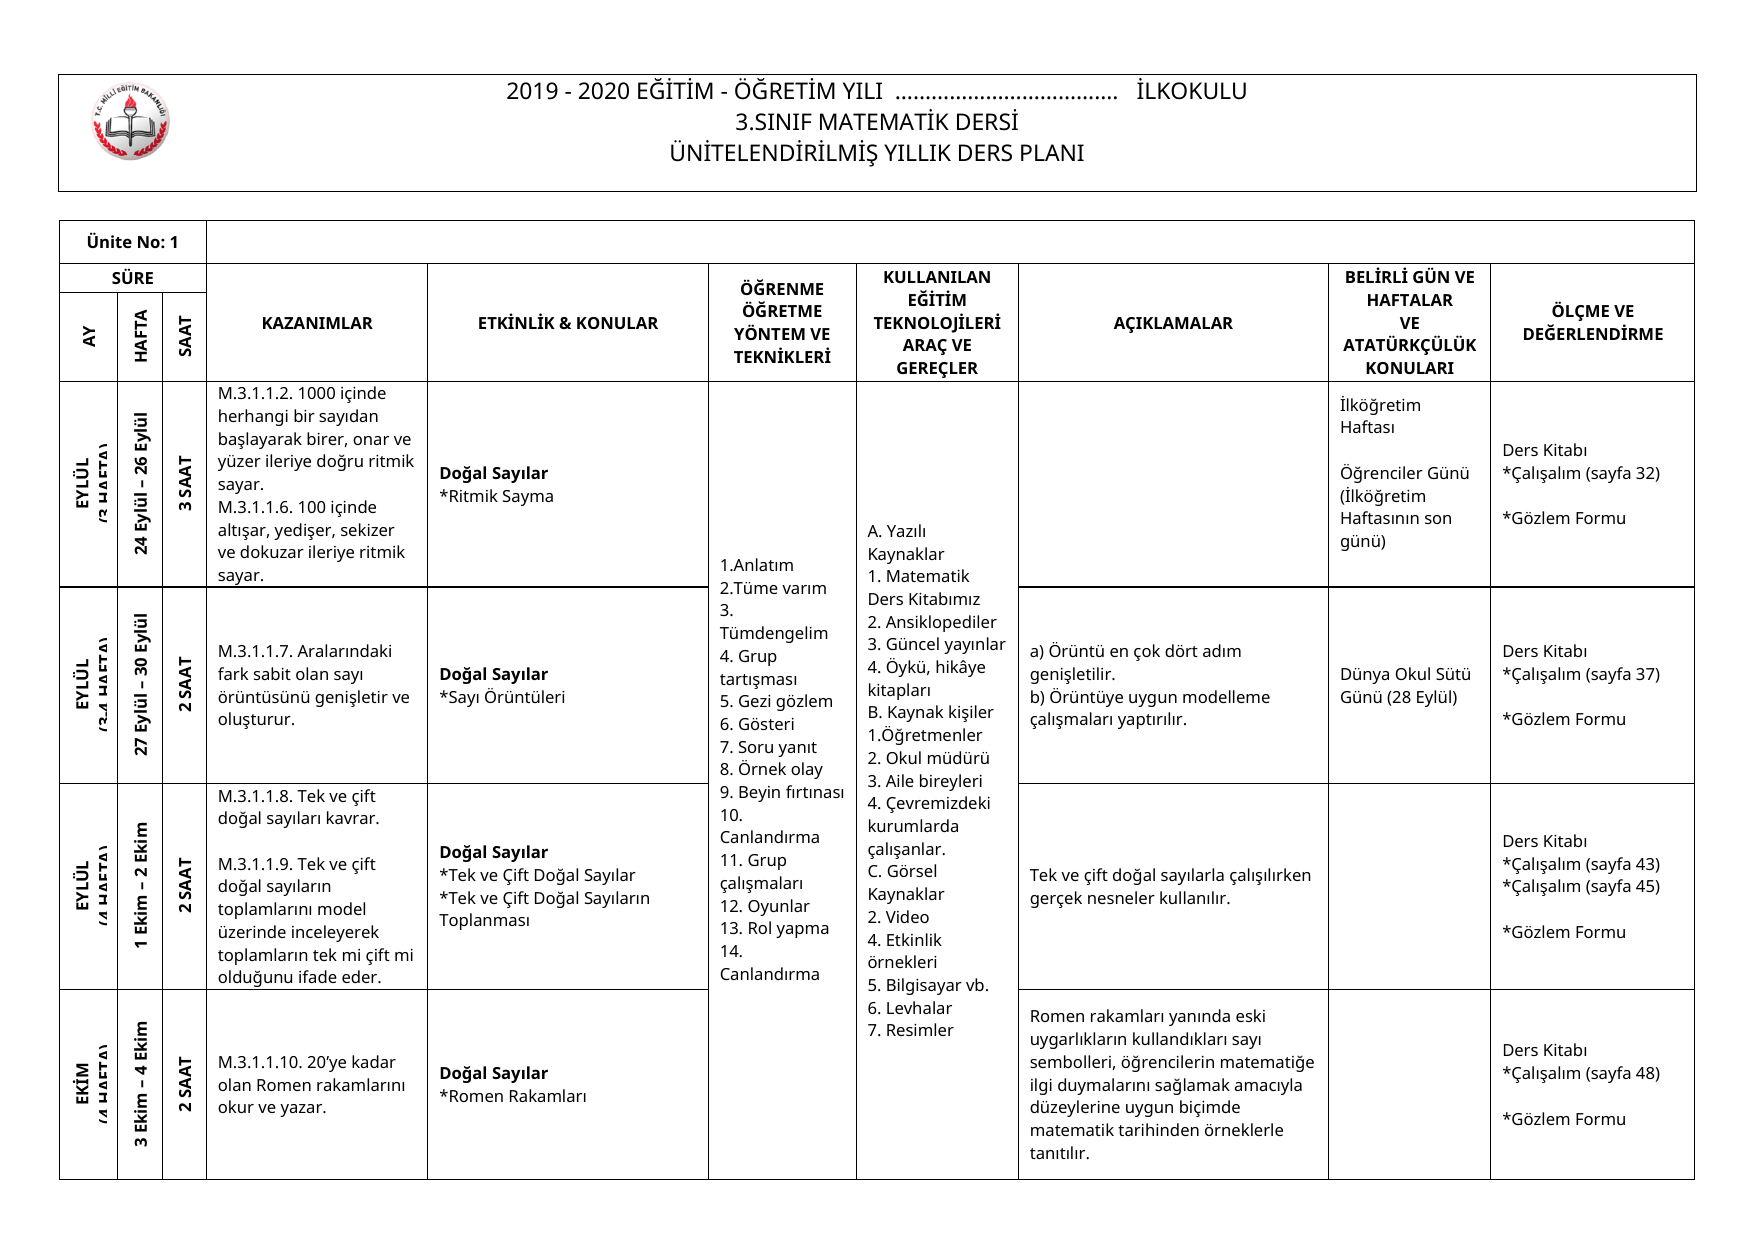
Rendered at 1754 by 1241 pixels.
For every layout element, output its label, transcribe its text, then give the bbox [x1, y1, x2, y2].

table_cell Tek ve çift doğal sayılarla çalışılırken gerçek nesneler kullanılır. [1019, 784, 1328, 988]
table_cell ETKİNLİK & KONULAR [428, 264, 708, 381]
table_cell SÜRE [60, 264, 206, 292]
picture [85, 77, 175, 167]
table_cell ÖĞRENME ÖĞRETME YÖNTEM VE TEKNİKLERİ [709, 264, 856, 381]
table_cell Ders Kitabı *Çalışalım (sayfa 32) *Gözlem Formu [1491, 382, 1694, 586]
table_cell [1019, 382, 1328, 586]
table_cell KAZANIMLAR [207, 264, 427, 381]
table_cell AÇIKLAMALAR [1019, 264, 1328, 381]
table_cell Ders Kitabı *Çalışalım (sayfa 37) *Gözlem Formu [1491, 588, 1694, 783]
table_cell 2 SAAT [163, 784, 206, 988]
table_cell HAFTA [118, 293, 162, 381]
table_cell 24 Eylül – 26 Eylül [118, 382, 162, 586]
table_cell 2 SAAT [163, 588, 206, 783]
table_cell 2 SAAT [163, 990, 206, 1179]
table_cell Doğal Sayılar *Romen Rakamları [428, 990, 708, 1179]
table_cell Doğal Sayılar *Ritmik Sayma [428, 382, 708, 586]
table_cell EYLÜL (3-4.HAFTA) [60, 588, 117, 783]
table_cell 1 Ekim – 2 Ekim [118, 784, 162, 988]
table_cell Doğal Sayılar *Tek ve Çift Doğal Sayılar *Tek ve Çift Doğal Sayıların Toplanması [428, 784, 708, 988]
table_cell A. Yazılı Kaynaklar 1. Matematik Ders Kitabımız 2. Ansiklopediler 3. Güncel yayınlar 4. Öykü, hikâye kitapları B. Kaynak kişiler 1.Öğretmenler 2. Okul müdürü 3. Aile bireyleri 4. Çevremizdeki kurumlarda çalışanlar. C. Görsel Kaynaklar 2. Video 4. Etkinlik örnekleri 5. Bilgisayar vb. 6. Levhalar 7. Resimler [857, 382, 1018, 1179]
table_cell M.3.1.1.10. 20’ye kadar olan Romen rakamlarını okur ve yazar. [207, 990, 427, 1179]
table_cell EYLÜL (3.HAFTA) [60, 382, 117, 586]
table_header Ünite No: 1 [60, 221, 206, 263]
table_cell Doğal Sayılar *Sayı Örüntüleri [428, 588, 708, 783]
table_cell ÖLÇME VE DEĞERLENDİRME [1491, 264, 1694, 381]
table_cell M.3.1.1.7. Aralarındaki fark sabit olan sayı örüntüsünü genişletir ve oluşturur. [207, 588, 427, 783]
table_cell 3 SAAT [163, 382, 206, 586]
table_cell M.3.1.1.8. Tek ve çift doğal sayıları kavrar. M.3.1.1.9. Tek ve çift doğal sayıların toplamlarını model üzerinde inceleyerek toplamların tek mi çift mi olduğunu ifade eder. [207, 784, 427, 988]
table_cell 1.Anlatım 2.Tüme varım 3. Tümdengelim 4. Grup tartışması 5. Gezi gözlem 6. Gösteri 7. Soru yanıt 8. Örnek olay 9. Beyin fırtınası 10. Canlandırma 11. Grup çalışmaları 12. Oyunlar 13. Rol yapma 14. Canlandırma [709, 382, 856, 1179]
table_cell İlköğretim Haftası Öğrenciler Günü (İlköğretim Haftasının son günü) [1329, 382, 1490, 586]
table_cell EKİM (4.HAFTA) [60, 990, 117, 1179]
table_cell EYLÜL (4.HAFTA) [60, 784, 117, 988]
table_cell SAAT [163, 293, 206, 381]
table_cell KULLANILAN EĞİTİM TEKNOLOJİLERİ ARAÇ VE GEREÇLER [857, 264, 1018, 381]
table_cell [1329, 784, 1490, 988]
table_cell 3 Ekim – 4 Ekim [118, 990, 162, 1179]
table_cell Ders Kitabı *Çalışalım (sayfa 43) *Çalışalım (sayfa 45) *Gözlem Formu [1491, 784, 1694, 988]
table_cell Ders Kitabı *Çalışalım (sayfa 48) *Gözlem Formu [1491, 990, 1694, 1179]
table_cell Dünya Okul Sütü Günü (28 Eylül) [1329, 588, 1490, 783]
table_cell 27 Eylül – 30 Eylül [118, 588, 162, 783]
table_cell BELİRLİ GÜN VE HAFTALAR VE ATATÜRKÇÜLÜK KONULARI [1329, 264, 1490, 381]
table_header [207, 221, 1694, 263]
table_cell Romen rakamları yanında eski uygarlıkların kullandıkları sayı sembolleri, öğrencilerin matematiğe ilgi duymalarını sağlamak amacıyla düzeylerine uygun biçimde matematik tarihinden örneklerle tanıtılır. [1019, 990, 1328, 1179]
table_cell a) Örüntü en çok dört adım genişletilir. b) Örüntüye uygun modelleme çalışmaları yaptırılır. [1019, 588, 1328, 783]
table_cell AY [60, 293, 117, 381]
table_cell [1329, 990, 1490, 1179]
table_cell M.3.1.1.2. 1000 içinde herhangi bir sayıdan başlayarak birer, onar ve yüzer ileriye doğru ritmik sayar. M.3.1.1.6. 100 içinde altışar, yedişer, sekizer ve dokuzar ileriye ritmik sayar. [207, 382, 427, 586]
